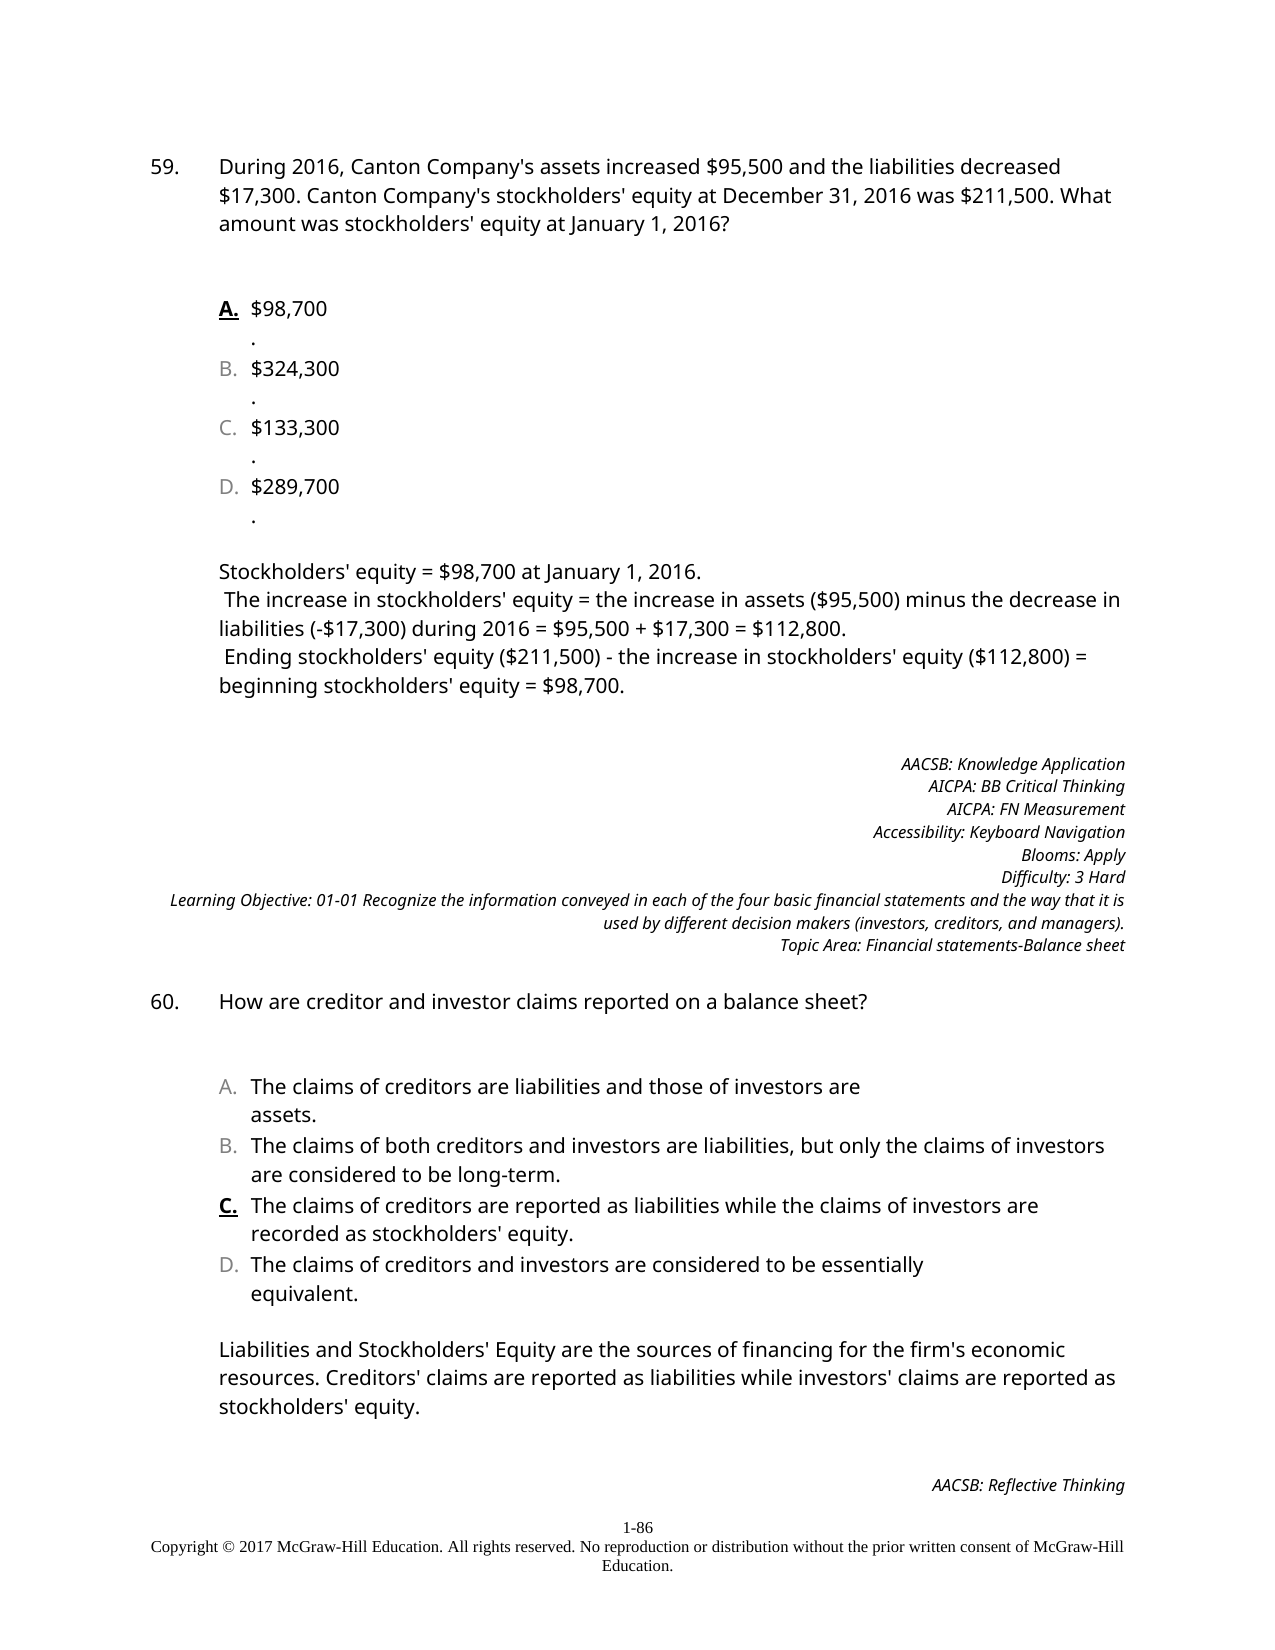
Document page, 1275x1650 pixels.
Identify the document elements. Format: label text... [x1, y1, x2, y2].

table_header 60. [150, 987, 218, 1448]
table_header How are creditor and investor claims reported on a balance sheet? Liabilities and Stockholders' Equity are the sources of financing for the firm's economic resources. Creditors' claims are reported as liabilities while investors' claims are reported as stockholders' equity. [219, 987, 1125, 1448]
table_header AACSB: Knowledge Application AICPA: BB Critical Thinking AICPA: FN Measurement Accessibility: Keyboard Navigation Blooms: Apply Difficulty: 3 Hard Learning Objective: 01-01 Recognize the information conveyed in each of the four basic financial statements and the way that it is used by different decision makers (investors, creditors, and managers). Topic Area: Financial statements-Balance sheet [150, 753, 1125, 985]
table_header During 2016, Canton Company's assets increased $95,500 and the liabilities decreased $17,300. Canton Company's stockholders' equity at December 31, 2016 was $211,500. What amount was stockholders' equity at January 1, 2016? Stockholders' equity = $98,700 at January 1, 2016. The increase in stockholders' equity = the increase in assets ($95,500) minus the decrease in liabilities (-$17,300) during 2016 = $95,500 + $17,300 = $112,800. Ending stockholders' equity ($211,500) - the increase in stockholders' equity ($112,800) = beginning stockholders' equity = $98,700. [219, 153, 1125, 727]
table_header 59. [150, 153, 218, 727]
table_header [150, 1474, 1125, 1496]
